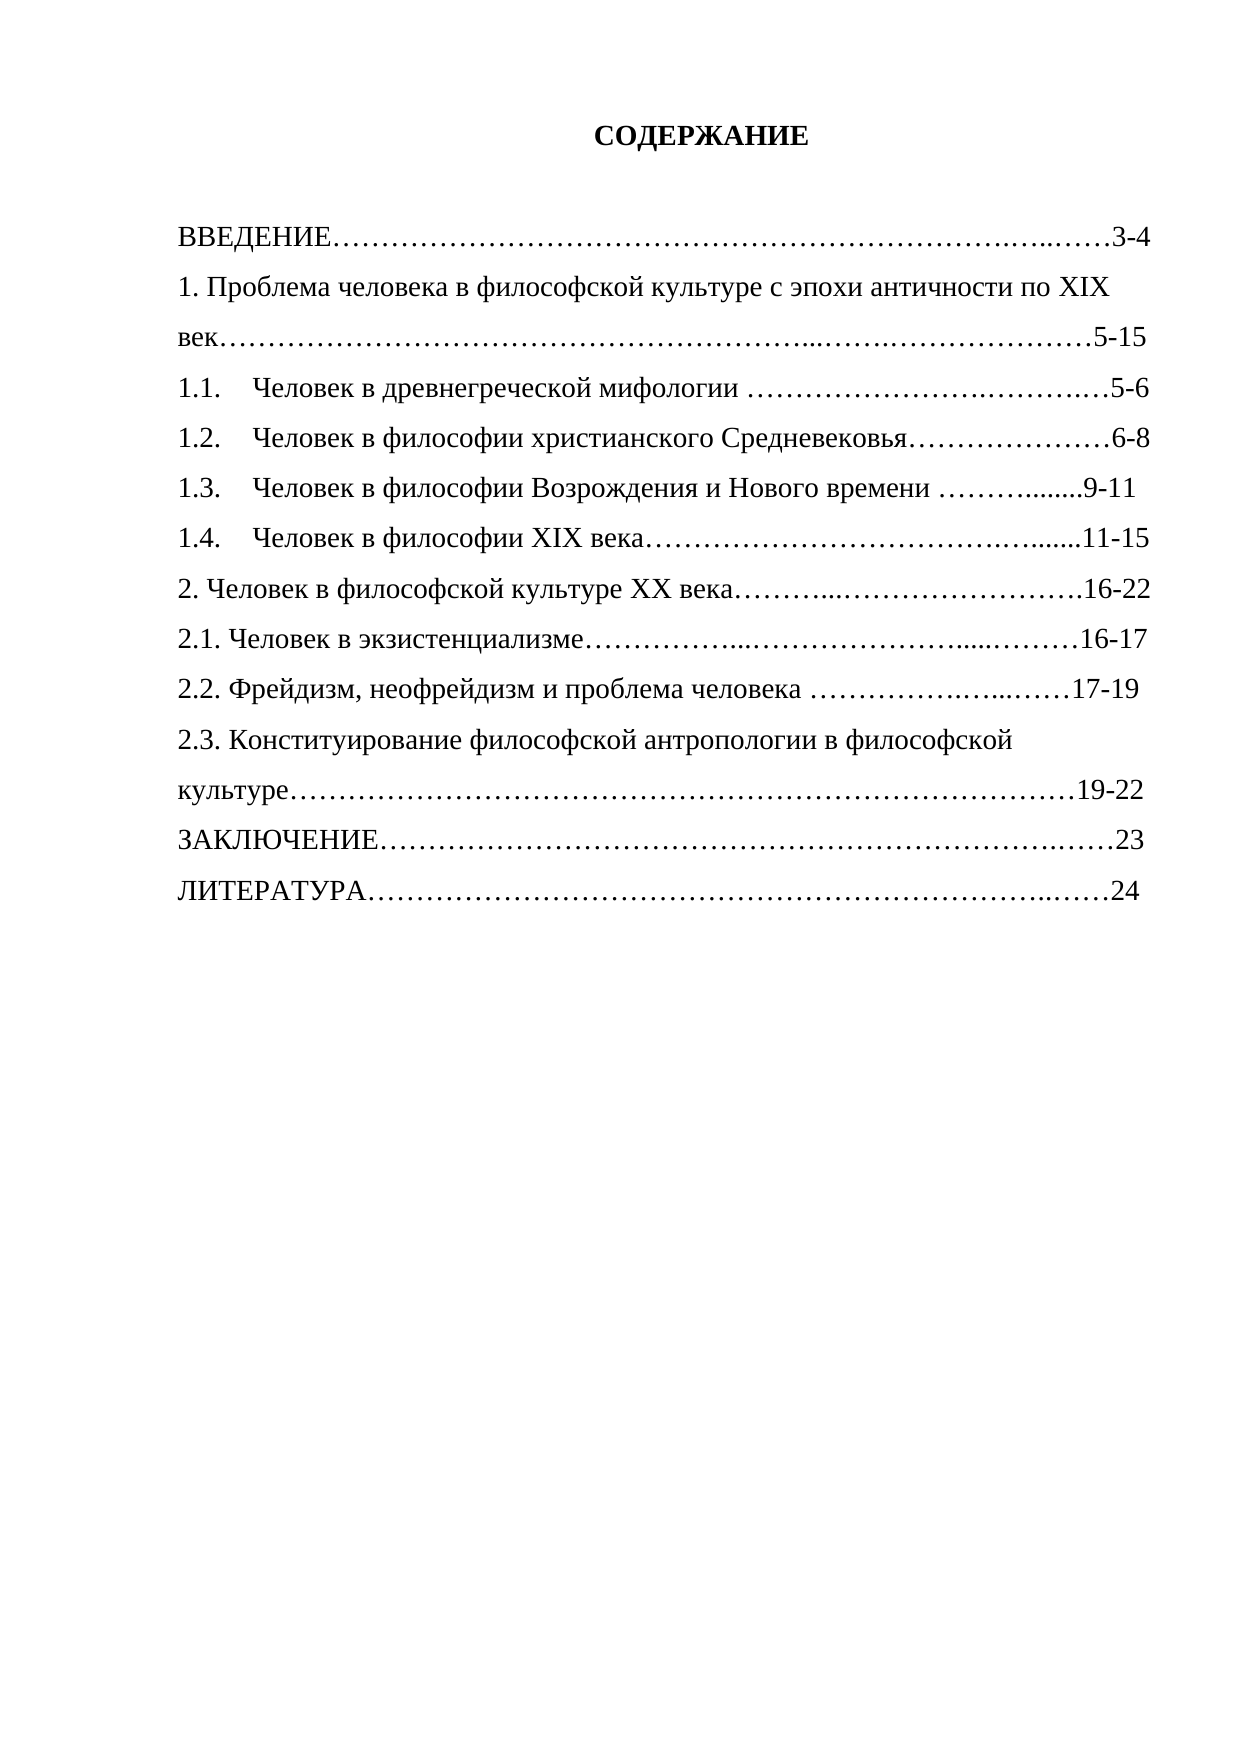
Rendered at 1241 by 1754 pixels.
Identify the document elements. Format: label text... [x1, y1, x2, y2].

text СОДЕРЖАНИЕ [177, 118, 1152, 152]
text ВВЕДЕНИЕ…………………………………………………………….…..……3-4 [177, 219, 1152, 252]
text ЗАКЛЮЧЕНИЕ…………………………………………………………….……23 [177, 822, 1152, 856]
text 2. Человек в философской культуре ХХ века………...…………………….16-22 [177, 571, 1152, 604]
text 1. Проблема человека в философской культуре с эпохи античности по XIX век……………………………………………………...…….…………………5-15 [177, 269, 1152, 353]
text 2.2. Фрейдизм, неофрейдизм и проблема человека …………….…...……17-19 [177, 672, 1152, 705]
list Человек в древнегреческой мифологии …………………….……….…5-6 [177, 370, 1152, 403]
list Человек в философии ХIX века……………………………….….......11-15 [177, 521, 1152, 554]
text ЛИТЕРАТУРА……………………………………………………………..……24 [177, 873, 1152, 906]
text 2.1. Человек в экзистенциализме……………...………………….....………16-17 [177, 621, 1152, 655]
list Человек в философии христианского Средневековья…………………6-8 [177, 420, 1152, 453]
text 2.3. Конституирование философской антропологии в философской культуре………………………………………………………………………19-22 [177, 722, 1152, 806]
list Человек в философии Возрождения и Нового времени ………........9-11 [177, 470, 1152, 504]
